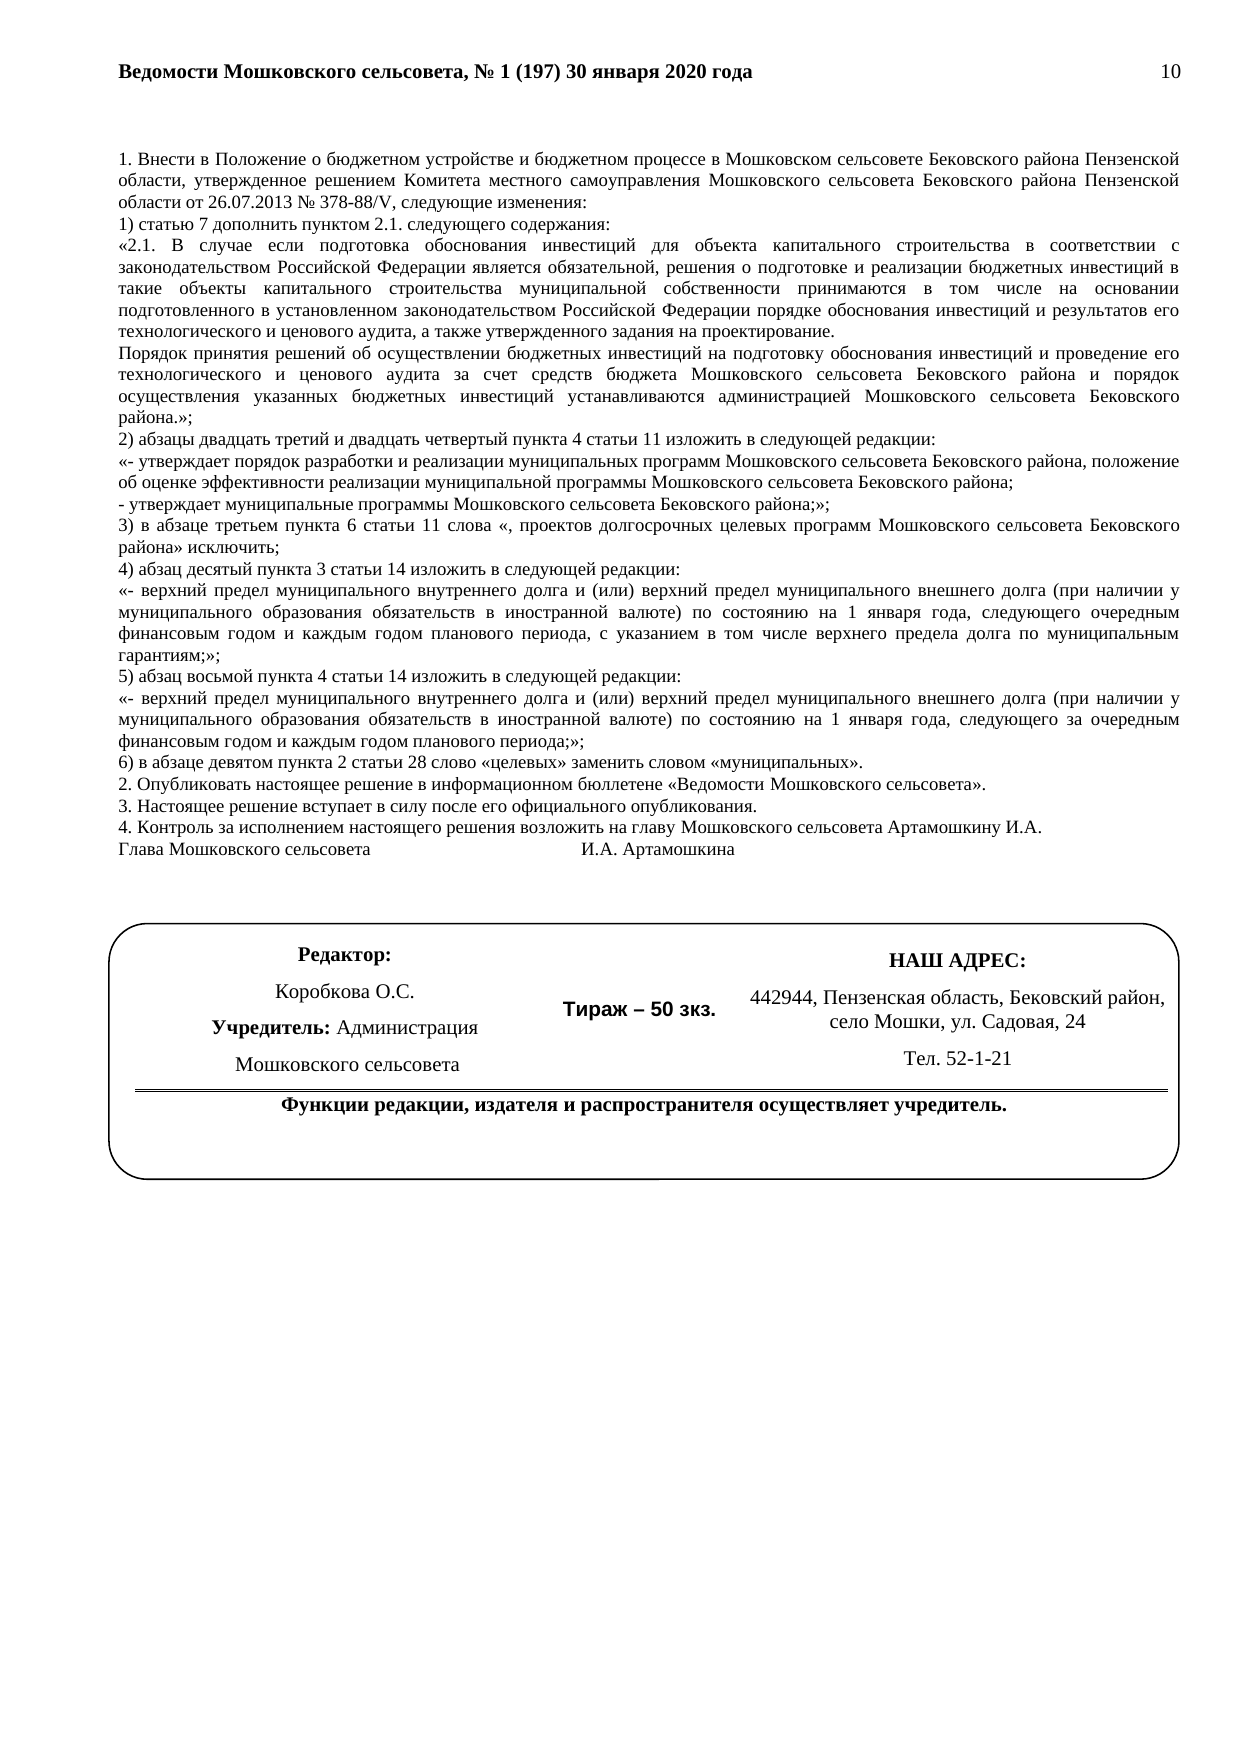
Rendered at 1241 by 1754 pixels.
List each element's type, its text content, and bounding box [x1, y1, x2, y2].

text 1. Внести в Положение о бюджетном устройстве и бюджетном процессе в Мошковском сельсовете Бековского района Пензенской области, утвержденное решением Комитета местного самоуправления Мошковского сельсовета Бековского района Пензенской области от 26.07.2013 № 378-88/V, следующие изменения: [118, 148, 1181, 212]
text «- утверждает порядок разработки и реализации муниципальных программ Мошковского сельсовета Бековского района, положение об оценке эффективности реализации муниципальной программы Мошковского сельсовета Бековского района; [118, 449, 1181, 493]
text 5) абзац восьмой пункта 4 статьи 14 изложить в следующей редакции: [118, 665, 1181, 687]
text Глава Мошковского сельсовета И.А. Артамошкина [118, 838, 1181, 859]
text 4. Контроль за исполнением настоящего решения возложить на главу Мошковского сельсовета Артамошкину И.А. [118, 816, 1181, 838]
text 2. Опубликовать настоящее решение в информационном бюллетене «Ведомости Мошковского сельсовета». [118, 773, 1181, 794]
text «2.1. В случае если подготовка обоснования инвестиций для объекта капитального строительства в соответствии с законодательством Российской Федерации является обязательной, решения о подготовке и реализации бюджетных инвестиций в такие объекты капитального строительства муниципальной собственности принимаются в том числе на основании подготовленного в установленном законодательством Российской Федерации порядке обоснования инвестиций и результатов его технологического и ценового аудита, а также утвержденного задания на проектирование. [118, 234, 1181, 342]
text 3. Настоящее решение вступает в силу после его официального опубликования. [118, 794, 1181, 816]
text «- верхний предел муниципального внутреннего долга и (или) верхний предел муниципального внешнего долга (при наличии у муниципального образования обязательств в иностранной валюте) по состоянию на 1 января года, следующего за очередным финансовым годом и каждым годом планового периода;»; [118, 687, 1181, 751]
text Порядок принятия решений об осуществлении бюджетных инвестиций на подготовку обоснования инвестиций и проведение его технологического и ценового аудита за счет средств бюджета Мошковского сельсовета Бековского района и порядок осуществления указанных бюджетных инвестиций устанавливаются администрацией Мошковского сельсовета Бековского района.»; [118, 342, 1181, 428]
text 3) в абзаце третьем пункта 6 статьи 11 слова «, проектов долгосрочных целевых программ Мошковского сельсовета Бековского района» исключить; [118, 514, 1181, 557]
text 1) статью 7 дополнить пунктом 2.1. следующего содержания: [118, 212, 1181, 234]
text 6) в абзаце девятом пункта 2 статьи 28 слово «целевых» заменить словом «муниципальных». [118, 751, 1181, 773]
text - утверждает муниципальные программы Мошковского сельсовета Бековского района;»; [118, 493, 1181, 514]
text «- верхний предел муниципального внутреннего долга и (или) верхний предел муниципального внешнего долга (при наличии у муниципального образования обязательств в иностранной валюте) по состоянию на 1 января года, следующего очередным финансовым годом и каждым годом планового периода, с указанием в том числе верхнего предела долга по муниципальным гарантиям;»; [118, 579, 1181, 665]
text 2) абзацы двадцать третий и двадцать четвертый пункта 4 статьи 11 изложить в следующей редакции: [118, 428, 1181, 449]
text 4) абзац десятый пункта 3 статьи 14 изложить в следующей редакции: [118, 557, 1181, 579]
